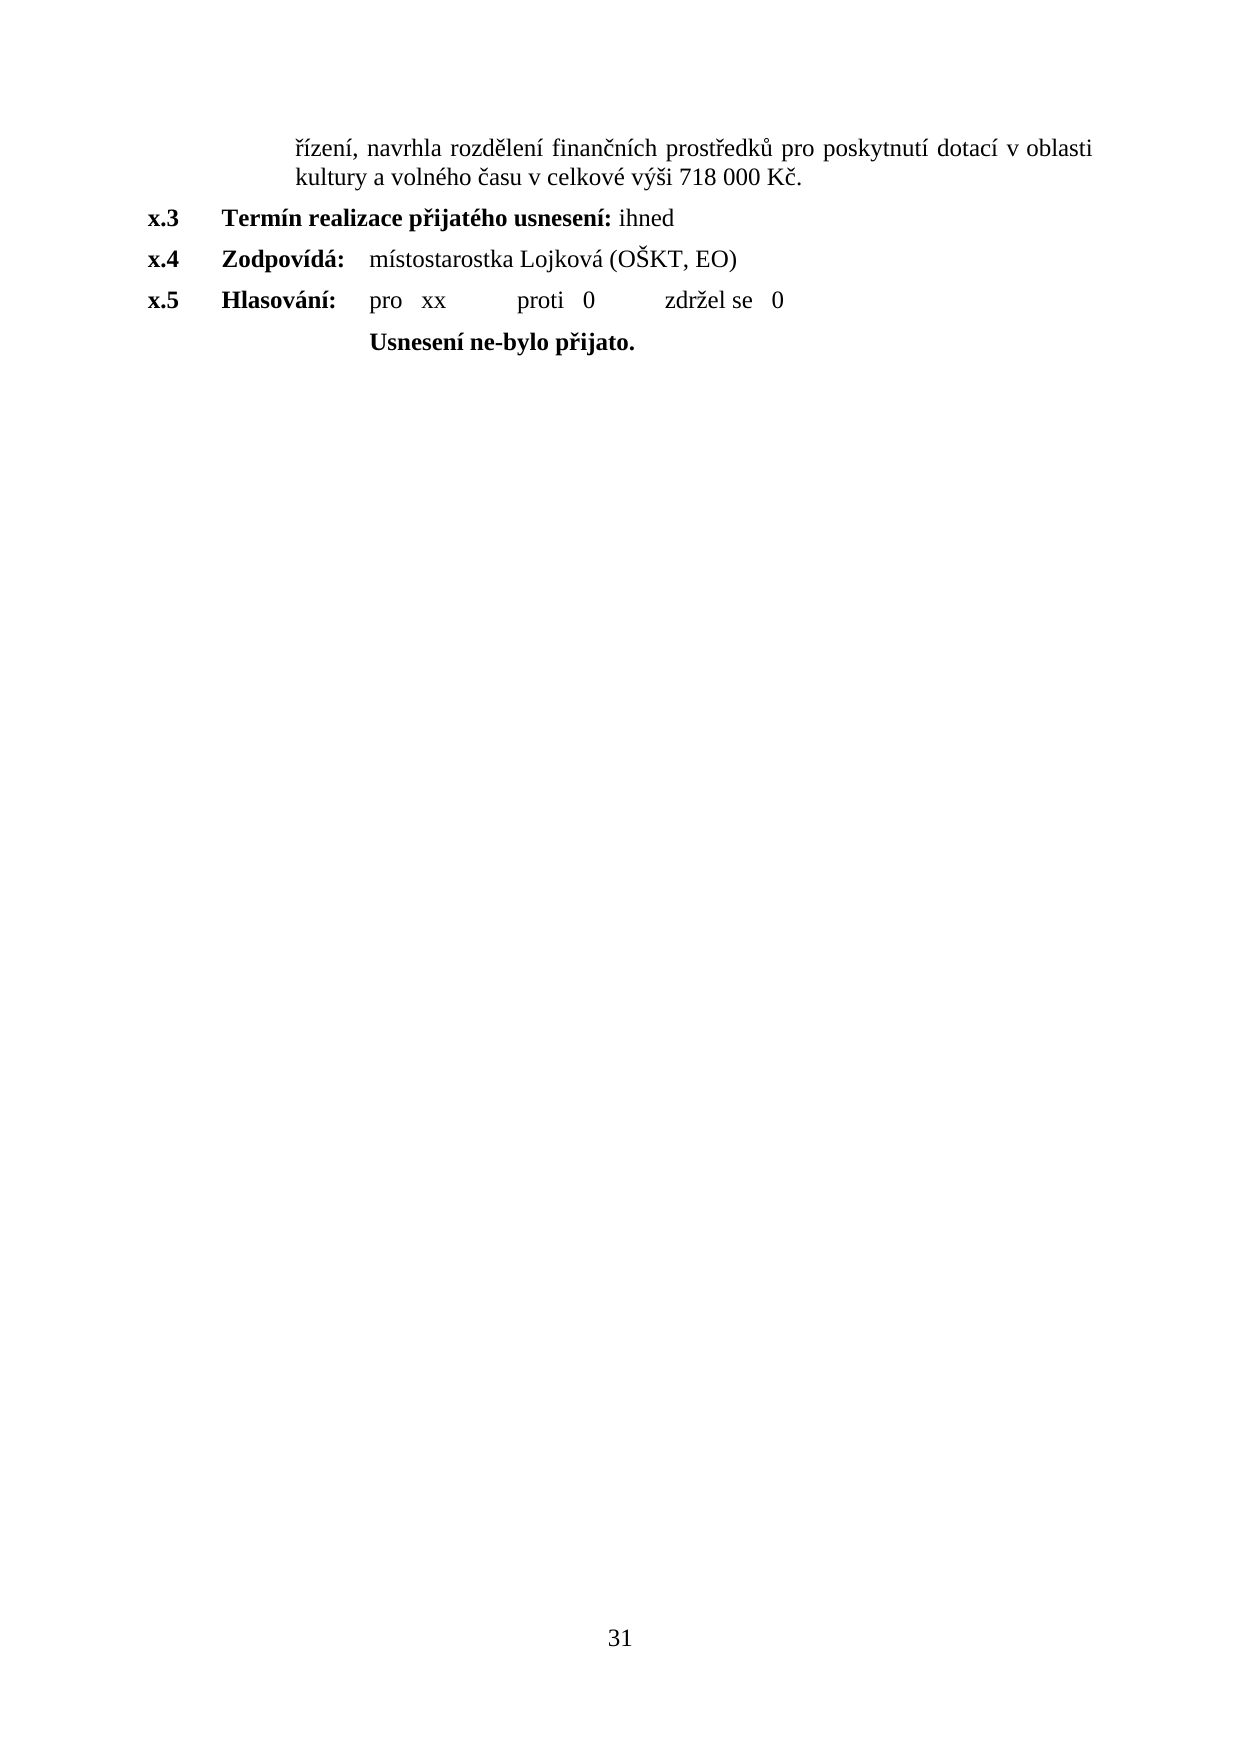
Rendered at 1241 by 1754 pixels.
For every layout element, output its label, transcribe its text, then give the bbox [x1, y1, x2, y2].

text Usnesení ne-bylo přijato. [369, 327, 1093, 355]
text x.3 Termín realizace přijatého usnesení: ihned [148, 203, 1093, 232]
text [295, 133, 1093, 190]
text x.5 Hlasování: pro xx proti 0 zdržel se 0 [148, 285, 1093, 314]
text x.4 Zodpovídá: místostarostka Lojková (OŠKT, EO) [148, 244, 1093, 273]
